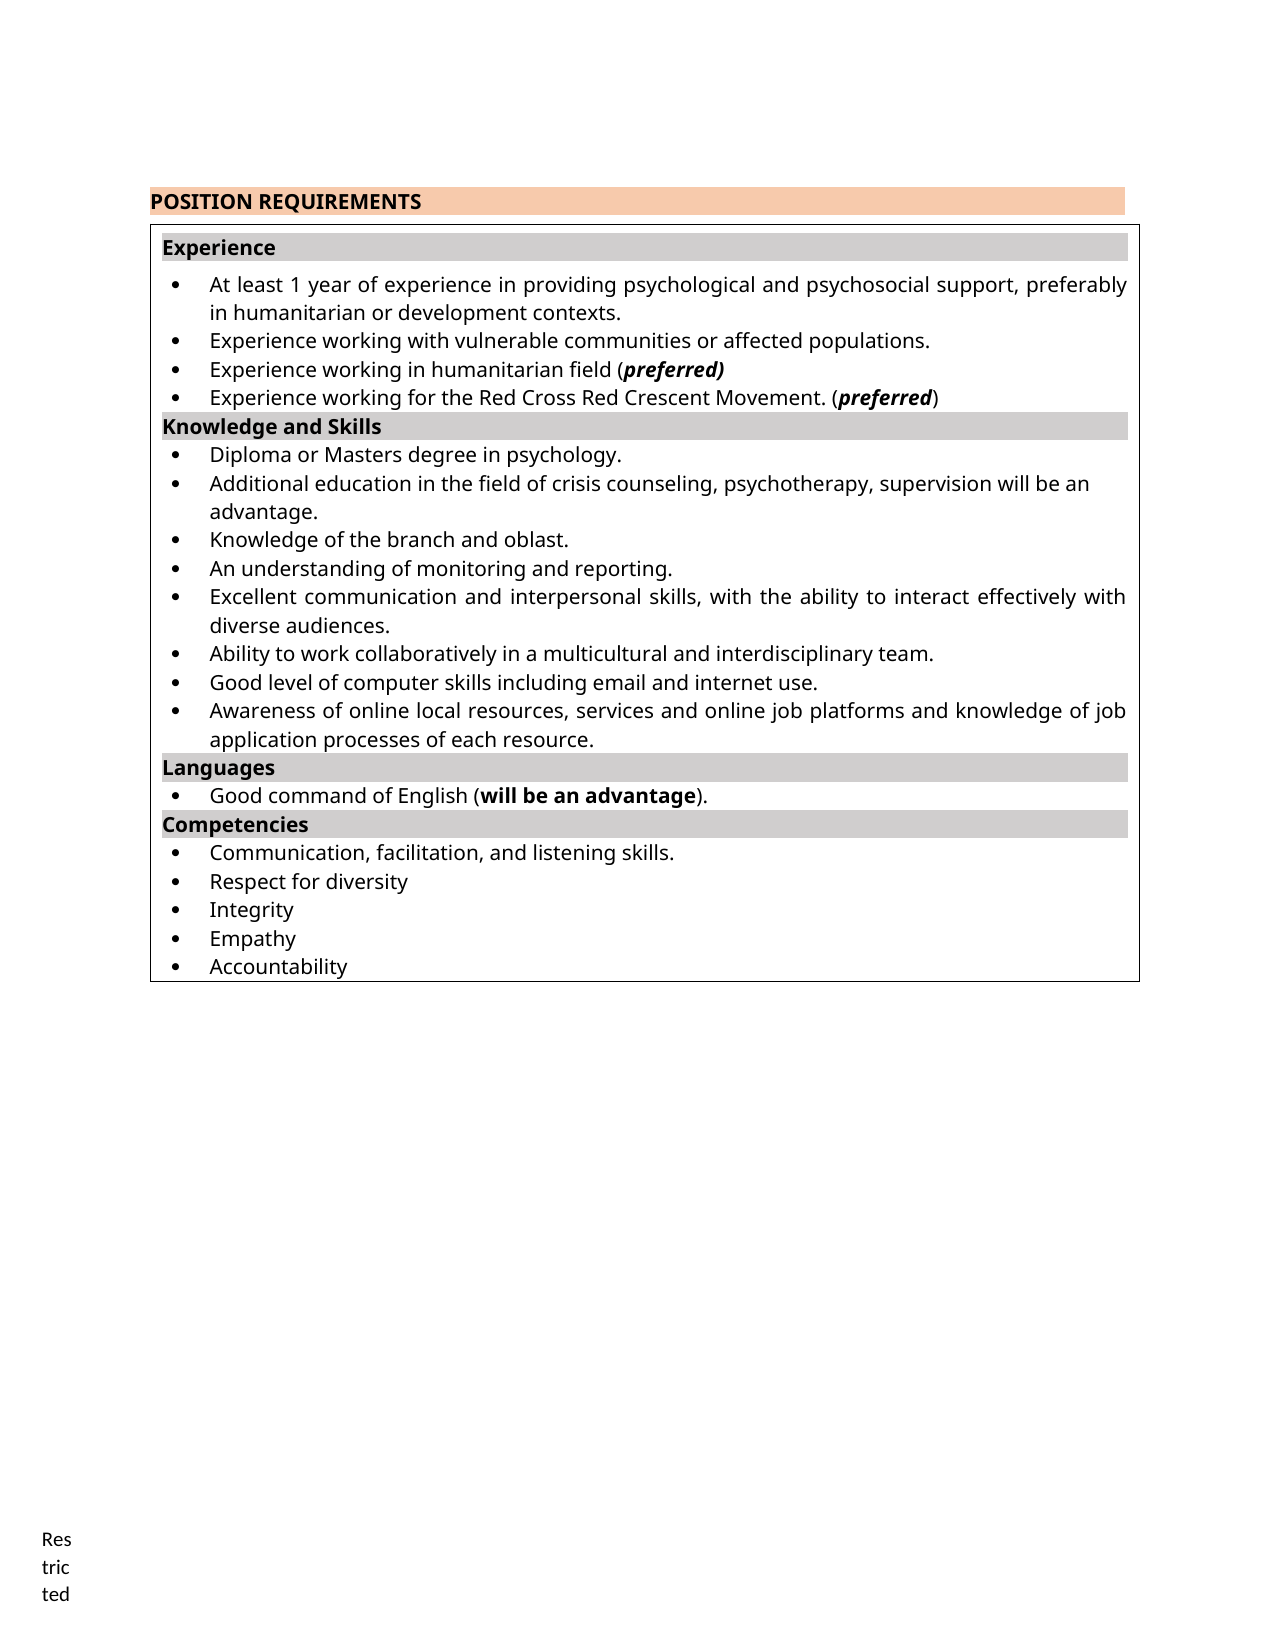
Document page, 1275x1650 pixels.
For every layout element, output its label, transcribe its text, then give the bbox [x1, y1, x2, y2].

text POSITION REQUIREMENTS [150, 187, 1125, 215]
table_header Experience At least 1 year of experience in providing psychological and psychosocial support, preferably in humanitarian or development contexts. Experience working with vulnerable communities or affected populations. Experience working in humanitarian field (preferred) Experience working for the Red Cross Red Crescent Movement. (preferred) Knowledge and Skills Diploma or Masters degree in psychology. Additional education in the field of crisis counseling, psychotherapy, supervision will be an advantage. Knowledge of the branch and oblast. An understanding of monitoring and reporting. Excellent communication and interpersonal skills, with the ability to interact effectively with diverse audiences. Ability to work collaboratively in a multicultural and interdisciplinary team. Good level of computer skills including email and internet use. Awareness of online local resources, services and online job platforms and knowledge of job application processes of each resource. Languages Good command of English (will be an advantage). Competencies Communication, facilitation, and listening skills. Respect for diversity Integrity Empathy Accountability [151, 225, 1139, 981]
